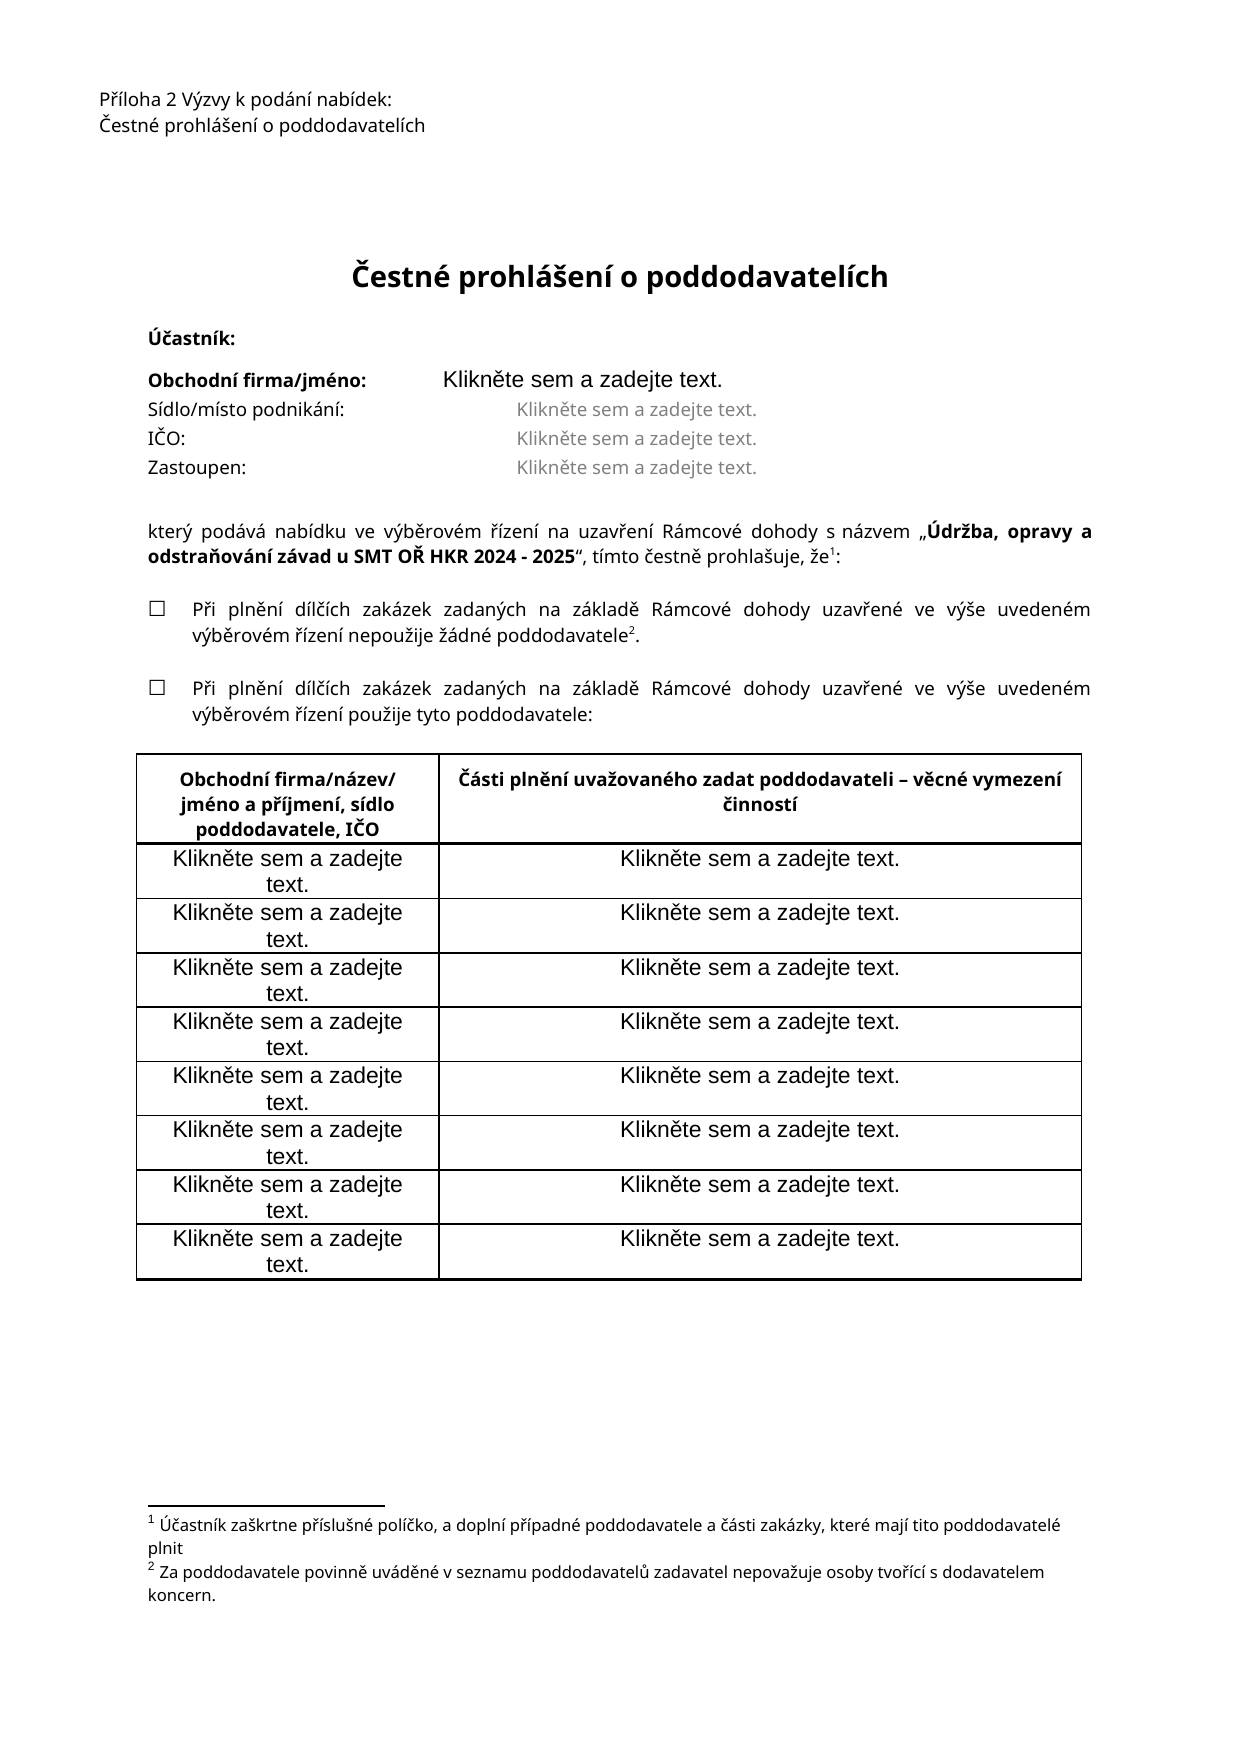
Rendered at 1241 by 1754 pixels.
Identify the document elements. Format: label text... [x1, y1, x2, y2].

table_header Části plnění uvažovaného zadat poddodavateli – věcné vymezení činností [440, 755, 1081, 842]
table_header Obchodní firma/název/ jméno a příjmení, sídlo poddodavatele, IČO [137, 755, 438, 842]
text Zastoupen: [148, 451, 1093, 480]
text Účastník: [148, 321, 1093, 352]
text Při plnění dílčích zakázek zadaných na základě Rámcové dohody uzavřené ve výše uvedeném výběrovém řízení nepoužije žádné poddodavatele. [148, 594, 1093, 648]
title Čestné prohlášení o poddodavatelích [148, 256, 1093, 296]
text který podává nabídku ve výběrovém řízení na uzavření Rámcové dohody s názvem „Údržba, opravy a odstraňování závad u SMT OŘ HKR 2024 - 2025“, tímto čestně prohlašuje, že: [148, 518, 1093, 569]
text Sídlo/místo podnikání: [148, 393, 1093, 422]
text Při plnění dílčích zakázek zadaných na základě Rámcové dohody uzavřené ve výše uvedeném výběrovém řízení použije tyto poddodavatele: [148, 673, 1093, 727]
text Obchodní firma/jméno: [148, 364, 1093, 393]
text IČO: [148, 422, 1093, 451]
